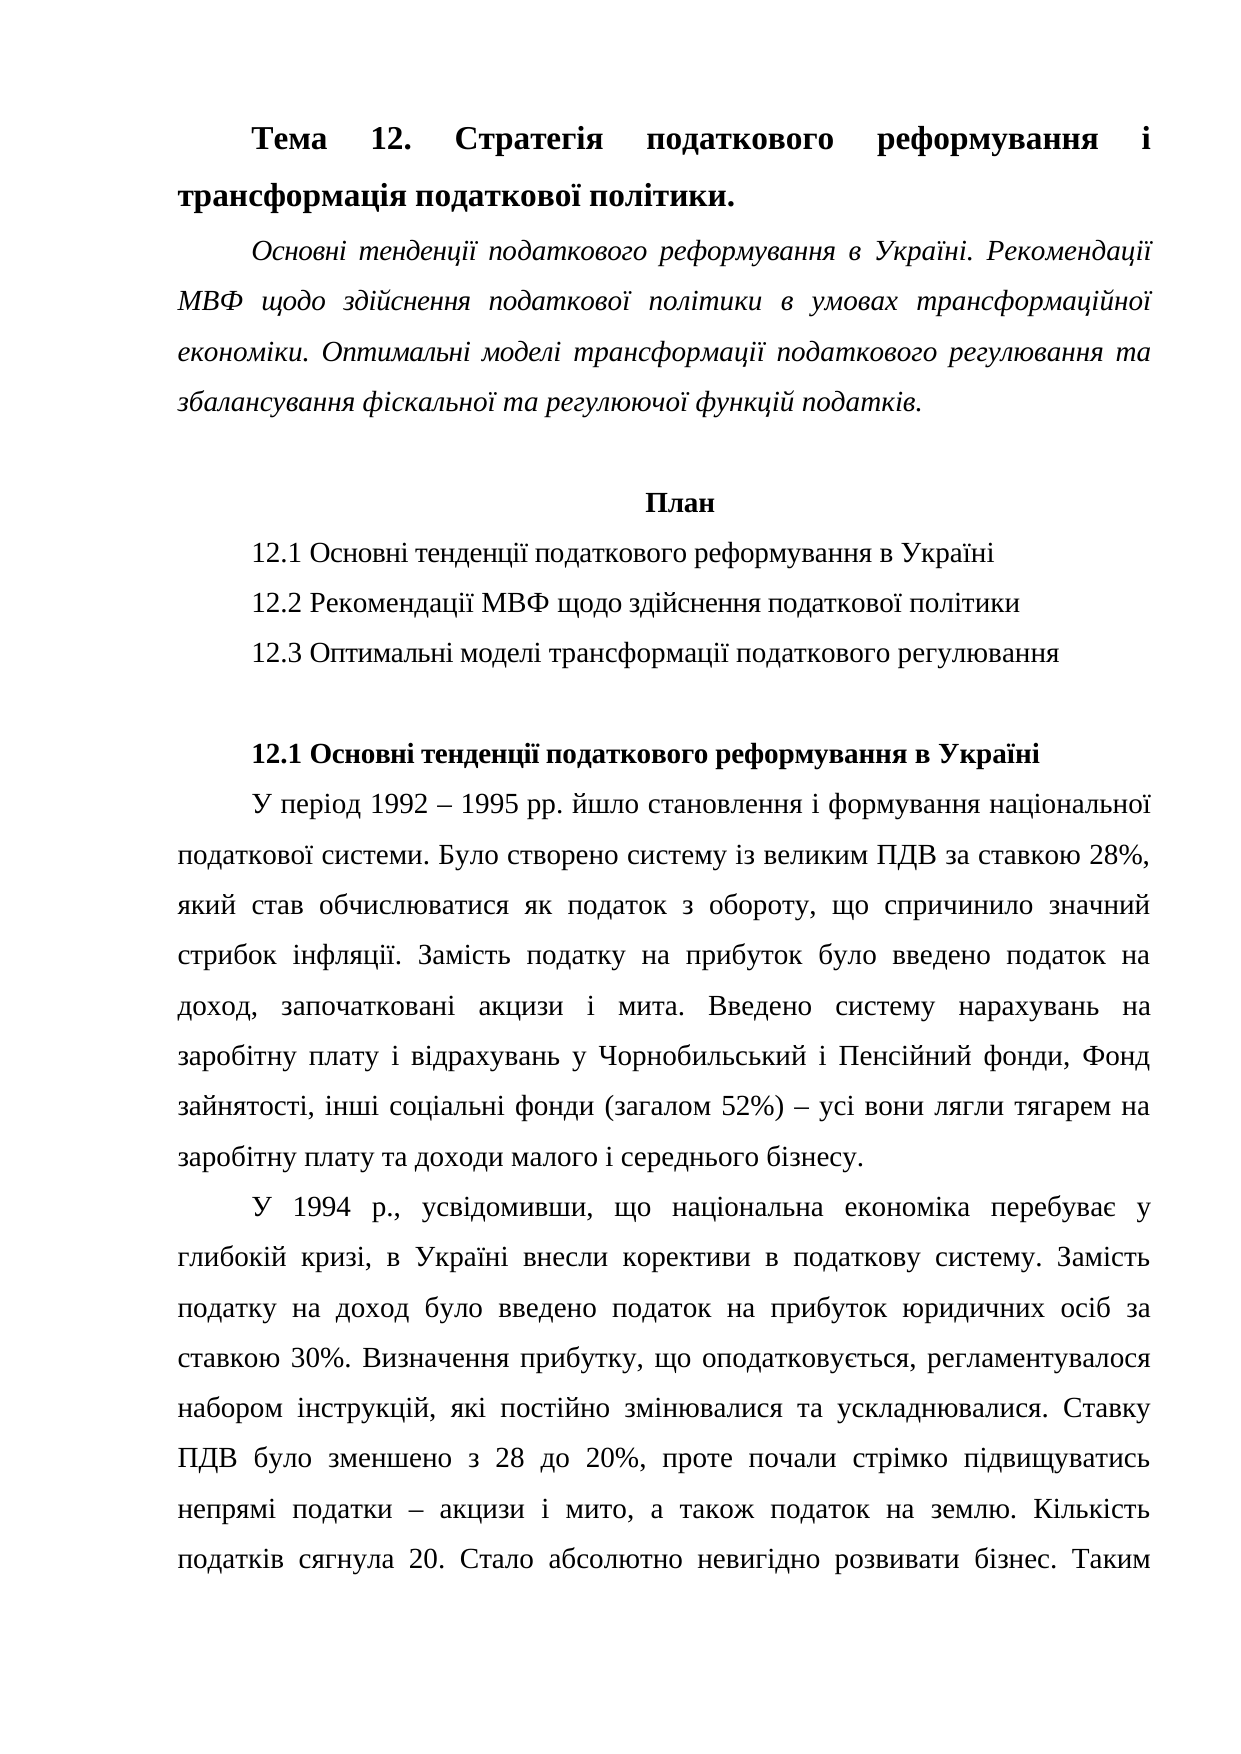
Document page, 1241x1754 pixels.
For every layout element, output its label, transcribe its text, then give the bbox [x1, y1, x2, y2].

text У період 1992 – 1995 рр. йшло становлення і формування національної податкової системи. Було створено систему із великим ПДВ за ставкою 28%, який став обчислюватися як податок з обороту, що спричинило значний стрибок інфляції. Замість податку на прибуток було введено податок на доход, започатковані акцизи і мита. Введено систему нарахувань на заробітну плату і відрахувань у Чорнобильський і Пенсійний фонди, Фонд зайнятості, інші соціальні фонди (загалом 52%) – усі вони лягли тягарем на заробітну плату та доходи малого і середнього бізнесу. [177, 787, 1152, 1172]
text 12.3 Оптимальні моделі трансформації податкового регулювання [177, 636, 1152, 669]
text План [177, 485, 1152, 518]
text Тема 12. Стратегія податкового реформування і трансформація податкової політики. [177, 118, 1152, 214]
text 12.2 Рекомендації МВФ щодо здійснення податкової політики [177, 585, 1152, 619]
text 12.1 Основні тенденції податкового реформування в Україні [177, 535, 1152, 568]
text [177, 1189, 1152, 1575]
text 12.1 Основні тенденції податкового реформування в Україні [177, 736, 1152, 770]
text Основні тенденції податкового реформування в Україні. Рекомендації МВФ щодо здійснення податкової політики в умовах трансформаційної економіки. Оптимальні моделі трансформації податкового регулювання та збалансування фіскальної та регулюючої функцій податків. [177, 233, 1152, 418]
